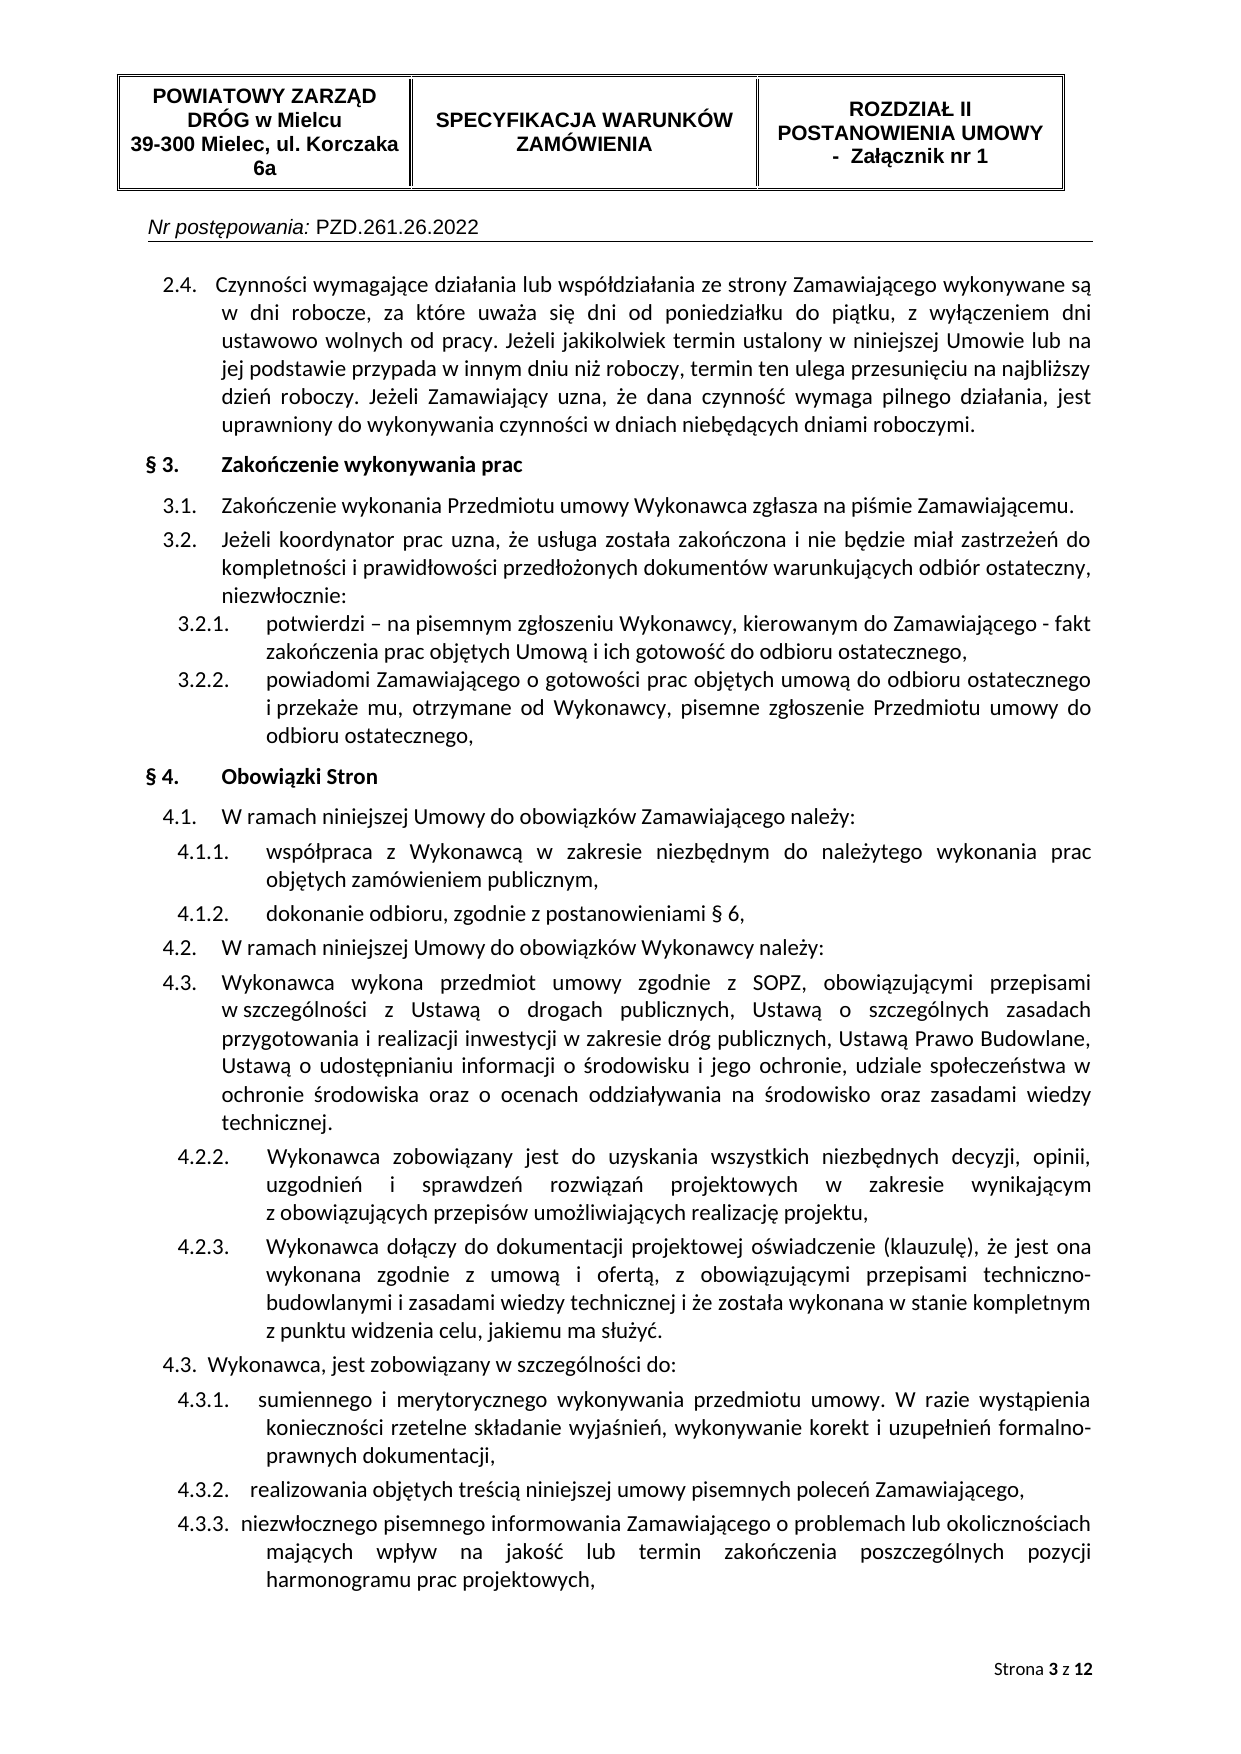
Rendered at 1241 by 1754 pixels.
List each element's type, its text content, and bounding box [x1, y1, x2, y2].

subtitle 4.2.3. Wykonawca dołączy do dokumentacji projektowej oświadczenie (klauzulę), że jest ona wykonana zgodnie z umową i ofertą, z obowiązującymi przepisami techniczno-budowlanymi i zasadami wiedzy technicznej i że została wykonana w stanie kompletnym z punktu widzenia celu, jakiemu ma służyć. [177, 1232, 1093, 1344]
subtitle W ramach niniejszej Umowy do obowiązków Wykonawcy należy: [162, 933, 1093, 961]
text 4.3. Wykonawca, jest zobowiązany w szczególności do: [148, 1351, 1093, 1379]
subtitle współpraca z Wykonawcą w zakresie niezbędnym do należytego wykonania prac objętych zamówieniem publicznym, [177, 837, 1093, 893]
text 4.3.1. sumiennego i merytorycznego wykonywania przedmiotu umowy. W razie wystąpienia konieczności rzetelne składanie wyjaśnień, wykonywanie korekt i uzupełnień formalno-prawnych dokumentacji, [177, 1385, 1093, 1469]
text 2.4. Czynności wymagające działania lub współdziałania ze strony Zamawiającego wykonywane są w dni robocze, za które uważa się dni od poniedziałku do piątku, z wyłączeniem dni ustawowo wolnych od pracy. Jeżeli jakikolwiek termin ustalony w niniejszej Umowie lub na jej podstawie przypada w innym dniu niż roboczy, termin ten ulega przesunięciu na najbliższy dzień roboczy. Jeżeli Zamawiający uzna, że dana czynność wymaga pilnego działania, jest uprawniony do wykonywania czynności w dniach niebędących dniami roboczymi. [162, 270, 1093, 438]
subtitle W ramach niniejszej Umowy do obowiązków Zamawiającego należy: [162, 802, 1093, 831]
text 4.3.2. realizowania objętych treścią niniejszej umowy pisemnych poleceń Zamawiającego, [177, 1475, 1093, 1503]
subtitle Zakończenie wykonania Przedmiotu umowy Wykonawca zgłasza na piśmie Zamawiającemu. [162, 491, 1093, 519]
subtitle Obowiązki Stron [162, 762, 1093, 790]
text 3.2. Jeżeli koordynator prac uzna, że usługa została zakończona i nie będzie miał zastrzeżeń do kompletności i prawidłowości przedłożonych dokumentów warunkujących odbiór ostateczny, niezwłocznie: [162, 525, 1093, 609]
subtitle dokonanie odbioru, zgodnie z postanowieniami § 6, [177, 899, 1093, 927]
subtitle Wykonawca wykona przedmiot umowy zgodnie z SOPZ, obowiązującymi przepisami w szczególności z Ustawą o drogach publicznych, Ustawą o szczególnych zasadach przygotowania i realizacji inwestycji w zakresie dróg publicznych, Ustawą Prawo Budowlane, Ustawą o udostępnianiu informacji o środowisku i jego ochronie, udziale społeczeństwa w ochronie środowiska oraz o ocenach oddziaływania na środowisko oraz zasadami wiedzy technicznej. [162, 968, 1093, 1136]
text 3.2.2. powiadomi Zamawiającego o gotowości prac objętych umową do odbioru ostatecznego i przekaże mu, otrzymane od Wykonawcy, pisemne zgłoszenie Przedmiotu umowy do odbioru ostatecznego, [177, 665, 1093, 749]
text 4.3.3. niezwłocznego pisemnego informowania Zamawiającego o problemach lub okolicznościach mających wpływ na jakość lub termin zakończenia poszczególnych pozycji harmonogramu prac projektowych, [177, 1509, 1093, 1593]
subtitle 4.2.2. Wykonawca zobowiązany jest do uzyskania wszystkich niezbędnych decyzji, opinii, uzgodnień i sprawdzeń rozwiązań projektowych w zakresie wynikającym z obowiązujących przepisów umożliwiających realizację projektu, [177, 1142, 1093, 1226]
text 3.2.1. potwierdzi – na pisemnym zgłoszeniu Wykonawcy, kierowanym do Zamawiającego - fakt zakończenia prac objętych Umową i ich gotowość do odbioru ostatecznego, [177, 609, 1093, 665]
subtitle Zakończenie wykonywania prac [162, 451, 1093, 478]
